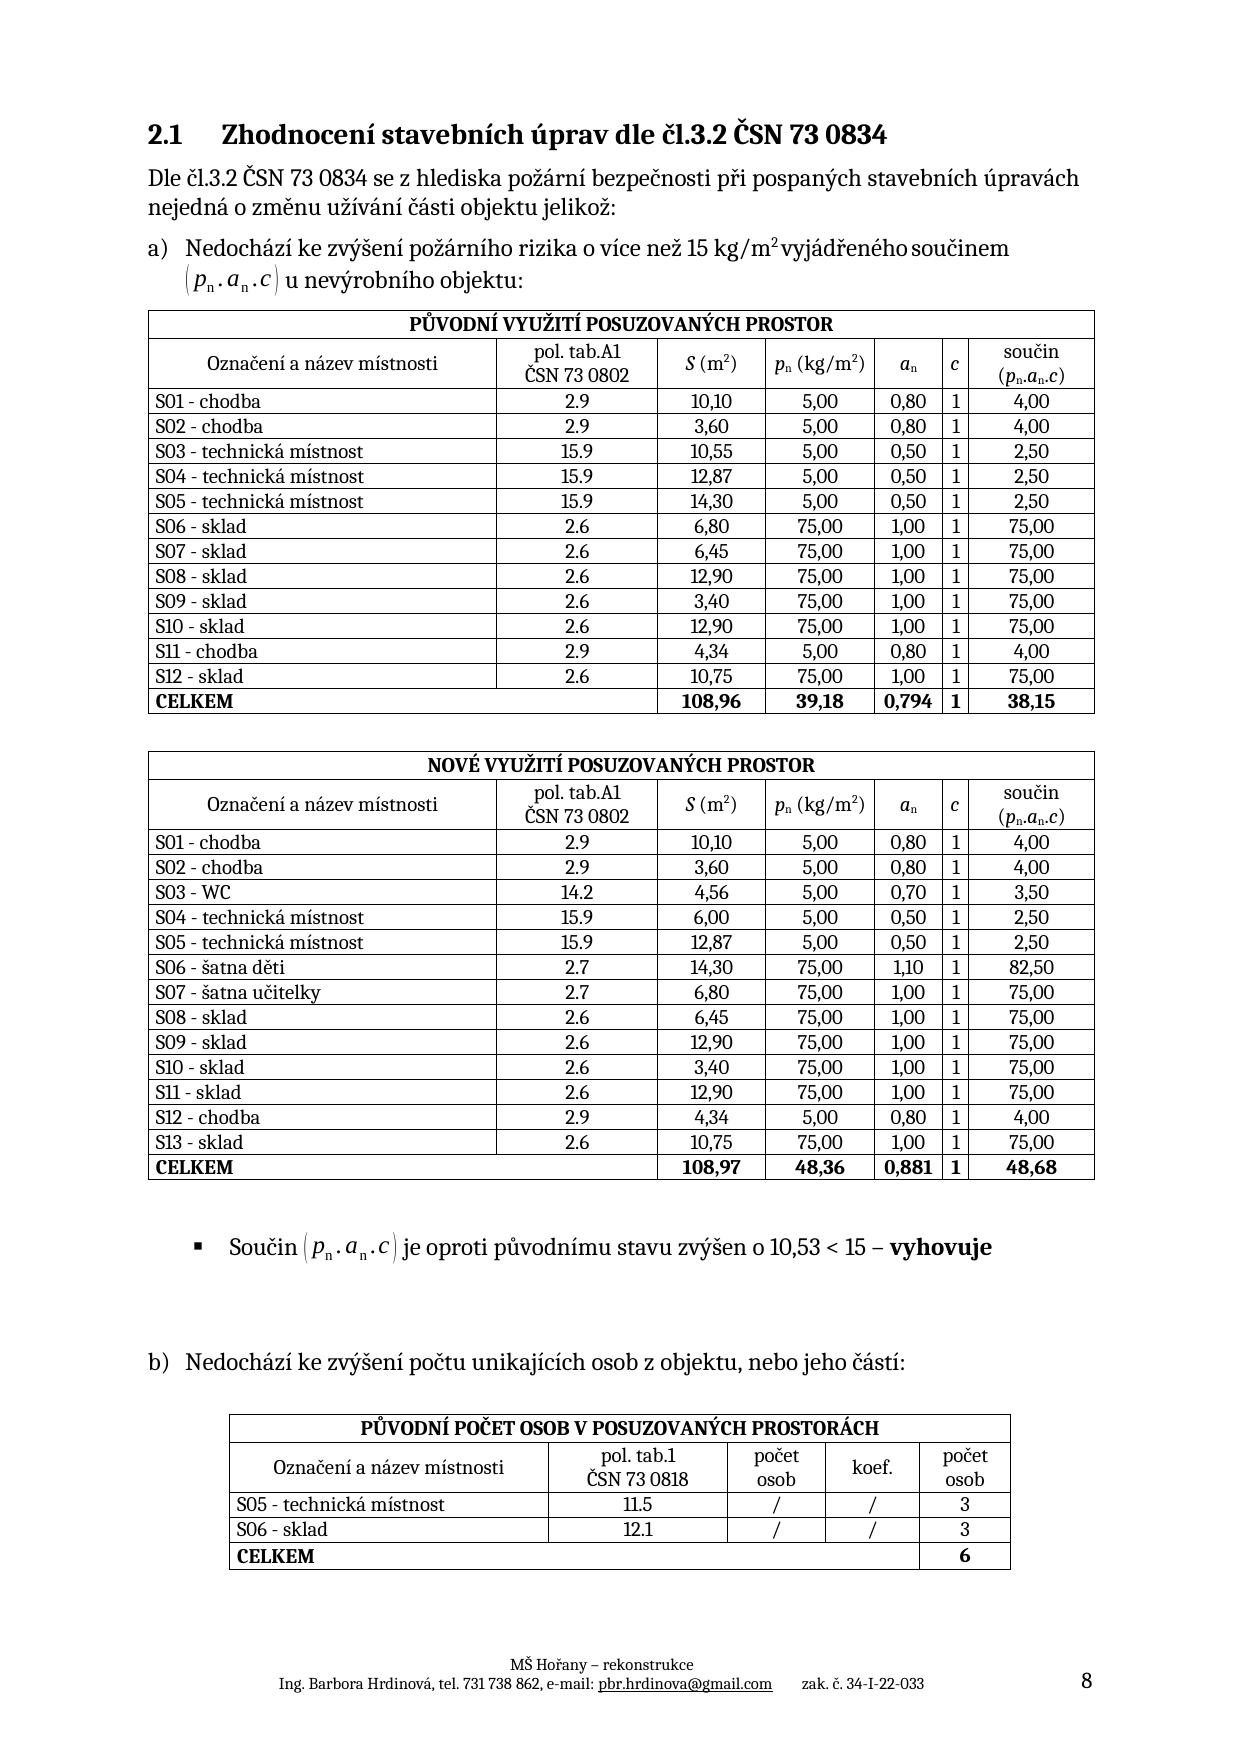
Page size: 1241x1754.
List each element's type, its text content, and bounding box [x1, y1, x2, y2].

table_cell Označení a název místnosti [149, 339, 496, 388]
table_header NOVÉ VYUŽITÍ POSUZOVANÝCH PROSTOR [149, 752, 1094, 779]
table_cell 75,00 [766, 1030, 874, 1054]
table_cell koef. [826, 1443, 919, 1492]
table_cell S12 - chodba [149, 1105, 496, 1129]
table_cell Označení a název místnosti [230, 1443, 548, 1492]
table_cell [497, 689, 657, 713]
table_cell 0,50 [875, 439, 942, 463]
table_cell 4,34 [658, 1105, 765, 1129]
table_cell pn (kg/m2) [766, 339, 874, 388]
table_cell 1,00 [875, 539, 942, 563]
table_cell 1 [943, 1080, 968, 1104]
table_cell 12,90 [658, 564, 765, 588]
table_cell 1,00 [875, 1005, 942, 1029]
table_cell 2.9 [497, 414, 657, 438]
table_cell 2.6 [497, 539, 657, 563]
table_cell 4,00 [969, 389, 1094, 413]
table_cell 82,50 [969, 955, 1094, 979]
table_cell S08 - sklad [149, 1005, 496, 1029]
table_cell S09 - sklad [149, 1030, 496, 1054]
table_cell pn (kg/m2) [766, 780, 874, 829]
table_cell 2.6 [497, 589, 657, 613]
table_cell 15.9 [497, 439, 657, 463]
table_cell 2,50 [969, 905, 1094, 929]
table_cell 75,00 [969, 1080, 1094, 1104]
table_cell 1 [943, 830, 968, 854]
table_cell 4,00 [969, 414, 1094, 438]
table_cell 11.5 [549, 1493, 727, 1517]
table_cell 0,80 [875, 855, 942, 879]
table_cell 2.9 [497, 639, 657, 663]
table_cell 5,00 [766, 880, 874, 904]
table_cell 4,00 [969, 855, 1094, 879]
table_cell 1 [943, 1130, 968, 1154]
table_cell S09 - sklad [149, 589, 496, 613]
table_cell 3,60 [658, 414, 765, 438]
table_cell S04 - technická místnost [149, 905, 496, 929]
table_cell S03 - technická místnost [149, 439, 496, 463]
text Dle čl.3.2 ČSN 73 0834 se z hlediska požární bezpečnosti při pospaných stavebních úpravách nejedná o změnu užívání části objektu jelikož: [148, 164, 1092, 222]
table_cell 108,96 [658, 689, 765, 713]
table_cell 2.6 [497, 564, 657, 588]
table_cell 75,00 [766, 589, 874, 613]
table_cell 4,00 [969, 639, 1094, 663]
table_cell 75,00 [969, 1055, 1094, 1079]
table_cell 75,00 [766, 1130, 874, 1154]
table_cell 0,80 [875, 414, 942, 438]
table_cell 48,68 [969, 1155, 1094, 1179]
table_cell 75,00 [766, 614, 874, 638]
table_cell S05 - technická místnost [149, 930, 496, 954]
table_cell 0,80 [875, 389, 942, 413]
table_cell 4,00 [969, 830, 1094, 854]
table_cell 6 [920, 1543, 1010, 1569]
table_cell 1 [943, 689, 968, 713]
table_cell 5,00 [766, 1105, 874, 1129]
table_cell 1 [943, 1155, 968, 1179]
table_cell 3 [920, 1518, 1010, 1542]
table_cell 75,00 [969, 664, 1094, 688]
table_cell 1,00 [875, 589, 942, 613]
table_cell 75,00 [969, 564, 1094, 588]
table_cell 75,00 [766, 1055, 874, 1079]
table_cell / [728, 1493, 825, 1517]
table_cell S02 - chodba [149, 414, 496, 438]
table_cell 0,794 [875, 689, 942, 713]
table_cell 75,00 [969, 514, 1094, 538]
table_cell 14,30 [658, 955, 765, 979]
table_cell 15.9 [497, 489, 657, 513]
table_cell S05 - technická místnost [149, 489, 496, 513]
table_cell S05 - technická místnost [230, 1493, 548, 1517]
table_cell 48,36 [766, 1155, 874, 1179]
table_cell 3 [920, 1493, 1010, 1517]
table_cell 1 [943, 539, 968, 563]
table_cell 2.6 [497, 1130, 657, 1154]
list Součin je oproti původnímu stavu zvýšen o 10,53 < 15 – vyhovuje [192, 1230, 1092, 1265]
table_cell 1 [943, 489, 968, 513]
table_cell 75,00 [766, 955, 874, 979]
table_cell 0,50 [875, 905, 942, 929]
table_cell 0,70 [875, 880, 942, 904]
table_cell 75,00 [969, 1130, 1094, 1154]
table_cell 2.9 [497, 389, 657, 413]
table_cell an [875, 339, 942, 388]
table_cell 5,00 [766, 930, 874, 954]
table_cell 5,00 [766, 830, 874, 854]
table_cell 0,80 [875, 1105, 942, 1129]
table_cell S06 - sklad [149, 514, 496, 538]
table_cell 75,00 [766, 539, 874, 563]
table_cell 0,50 [875, 930, 942, 954]
table_cell 75,00 [766, 980, 874, 1004]
table_cell 75,00 [766, 514, 874, 538]
table_cell 1,00 [875, 664, 942, 688]
table_cell 2.6 [497, 1030, 657, 1054]
table_cell 1,00 [875, 1130, 942, 1154]
table_cell 1,00 [875, 614, 942, 638]
table_cell 0,80 [875, 639, 942, 663]
table_cell 14.2 [497, 880, 657, 904]
table_cell 2.6 [497, 1005, 657, 1029]
table_cell 5,00 [766, 439, 874, 463]
table_cell S06 - šatna děti [149, 955, 496, 979]
table_cell 10,55 [658, 439, 765, 463]
table_cell 1 [943, 930, 968, 954]
table_cell 2.7 [497, 955, 657, 979]
table_cell 1,00 [875, 1080, 942, 1104]
table_cell 1,00 [875, 1030, 942, 1054]
table_cell 1,00 [875, 1055, 942, 1079]
table_cell 2,50 [969, 489, 1094, 513]
table_cell 6,80 [658, 980, 765, 1004]
table_cell 1 [943, 389, 968, 413]
table_cell 15.9 [497, 930, 657, 954]
table_cell 6,00 [658, 905, 765, 929]
table_cell 12,87 [658, 464, 765, 488]
table_cell 1 [943, 955, 968, 979]
table_cell 75,00 [969, 589, 1094, 613]
table_cell 1 [943, 905, 968, 929]
table_cell an [875, 780, 942, 829]
table_cell 5,00 [766, 464, 874, 488]
table_header PŮVODNÍ POČET OSOB V POSUZOVANÝCH PROSTORÁCH [230, 1415, 1010, 1442]
table_cell 2.6 [497, 614, 657, 638]
table_cell S01 - chodba [149, 830, 496, 854]
list Nedochází ke zvýšení požárního rizika o více než 15 kg/m2 vyjádřeného součinem u nevýrobního objektu: [148, 234, 1092, 298]
table_cell pol. tab.A1 ČSN 73 0802 [497, 780, 657, 829]
table_cell pol. tab.1 ČSN 73 0818 [549, 1443, 727, 1492]
table_cell 38,15 [969, 689, 1094, 713]
table_cell 75,00 [766, 1080, 874, 1104]
table_cell 2.9 [497, 855, 657, 879]
table_cell S08 - sklad [149, 564, 496, 588]
table_cell S12 - sklad [149, 664, 496, 688]
table_cell 2,50 [969, 464, 1094, 488]
table_cell 5,00 [766, 414, 874, 438]
table_cell 1 [943, 980, 968, 1004]
table_cell 1 [943, 1030, 968, 1054]
table_cell CELKEM [149, 689, 497, 713]
table_cell 3,40 [658, 1055, 765, 1079]
table_cell 0,881 [875, 1155, 942, 1179]
table_cell součin (pn.an.c) [969, 339, 1094, 388]
subtitle 2.1 Zhodnocení stavebních úprav dle čl.3.2 ČSN 73 0834 [148, 118, 1092, 152]
table_cell S (m2) [658, 780, 765, 829]
table_cell 1 [943, 1005, 968, 1029]
table_cell S13 - sklad [149, 1130, 496, 1154]
table_cell 10,75 [658, 664, 765, 688]
table_cell 2.6 [497, 1080, 657, 1104]
table_cell 15.9 [497, 905, 657, 929]
table_cell S07 - sklad [149, 539, 496, 563]
table_cell [497, 1155, 657, 1179]
table_cell 4,34 [658, 639, 765, 663]
table_cell S04 - technická místnost [149, 464, 496, 488]
table_cell 39,18 [766, 689, 874, 713]
table_cell 2.7 [497, 980, 657, 1004]
list Nedochází ke zvýšení počtu unikajících osob z objektu, nebo jeho částí: [148, 1348, 1092, 1376]
table_cell S (m2) [658, 339, 765, 388]
table_cell součin (pn.an.c) [969, 780, 1094, 829]
table_cell 1 [943, 464, 968, 488]
table_cell 75,00 [969, 1030, 1094, 1054]
table_cell 6,45 [658, 539, 765, 563]
table_cell 5,00 [766, 639, 874, 663]
table_cell 12,90 [658, 614, 765, 638]
table_cell 2.6 [497, 514, 657, 538]
table_cell S11 - chodba [149, 639, 496, 663]
table_cell / [826, 1493, 919, 1517]
table_cell 75,00 [766, 564, 874, 588]
table_cell 1,00 [875, 514, 942, 538]
table_cell 75,00 [969, 1005, 1094, 1029]
table_cell 1 [943, 414, 968, 438]
table_cell 1 [943, 614, 968, 638]
table_cell 15.9 [497, 464, 657, 488]
table_cell 1 [943, 564, 968, 588]
table_cell 0,80 [875, 830, 942, 854]
table_cell S10 - sklad [149, 614, 496, 638]
table_cell 2,50 [969, 930, 1094, 954]
table_cell 5,00 [766, 855, 874, 879]
table_cell c [943, 780, 968, 829]
table_cell 5,00 [766, 905, 874, 929]
table_cell 2.9 [497, 1105, 657, 1129]
table_cell 1 [943, 664, 968, 688]
table_cell 75,00 [766, 664, 874, 688]
table_cell 10,10 [658, 830, 765, 854]
table_cell S07 - šatna učitelky [149, 980, 496, 1004]
table_cell S10 - sklad [149, 1055, 496, 1079]
table_cell 3,50 [969, 880, 1094, 904]
table_cell 1 [943, 880, 968, 904]
table_cell Označení a název místnosti [149, 780, 496, 829]
table_cell 1,00 [875, 564, 942, 588]
table_cell 10,10 [658, 389, 765, 413]
table_cell 75,00 [969, 539, 1094, 563]
table_cell pol. tab.A1 ČSN 73 0802 [497, 339, 657, 388]
table_cell 6,80 [658, 514, 765, 538]
table_cell c [943, 339, 968, 388]
table_header PŮVODNÍ VYUŽITÍ POSUZOVANÝCH PROSTOR [149, 311, 1094, 338]
table_cell S02 - chodba [149, 855, 496, 879]
table_cell 5,00 [766, 389, 874, 413]
table_cell 2,50 [969, 439, 1094, 463]
table_cell 0,50 [875, 489, 942, 513]
table_cell 14,30 [658, 489, 765, 513]
table_cell 75,00 [969, 614, 1094, 638]
table_cell S11 - sklad [149, 1080, 496, 1104]
table_cell 75,00 [969, 980, 1094, 1004]
table_cell 4,56 [658, 880, 765, 904]
table_cell 6,45 [658, 1005, 765, 1029]
table_cell 0,50 [875, 464, 942, 488]
table_cell 4,00 [969, 1105, 1094, 1129]
table_cell 12,90 [658, 1030, 765, 1054]
table_cell CELKEM [230, 1543, 919, 1569]
table_cell 1,10 [875, 955, 942, 979]
table_cell / [826, 1518, 919, 1542]
table_cell 1 [943, 639, 968, 663]
table_cell 1 [943, 589, 968, 613]
table_cell 2.6 [497, 664, 657, 688]
table_cell 12.1 [549, 1518, 727, 1542]
table_cell počet osob [728, 1443, 825, 1492]
table_cell 1 [943, 855, 968, 879]
table_cell 108,97 [658, 1155, 765, 1179]
table_cell 2.9 [497, 830, 657, 854]
table_cell / [728, 1518, 825, 1542]
table_cell 2.6 [497, 1055, 657, 1079]
table_cell 1 [943, 514, 968, 538]
table_cell 1 [943, 1055, 968, 1079]
table_cell počet osob [920, 1443, 1010, 1492]
table_cell S01 - chodba [149, 389, 496, 413]
table_cell 1 [943, 439, 968, 463]
table_cell 12,87 [658, 930, 765, 954]
table_cell 75,00 [766, 1005, 874, 1029]
table_cell S03 - WC [149, 880, 496, 904]
table_cell S06 - sklad [230, 1518, 548, 1542]
table_cell 1,00 [875, 980, 942, 1004]
table_cell 1 [943, 1105, 968, 1129]
table_cell 3,60 [658, 855, 765, 879]
table_cell 10,75 [658, 1130, 765, 1154]
table_cell 12,90 [658, 1080, 765, 1104]
table_cell 5,00 [766, 489, 874, 513]
table_cell CELKEM [149, 1155, 497, 1179]
table_cell 3,40 [658, 589, 765, 613]
